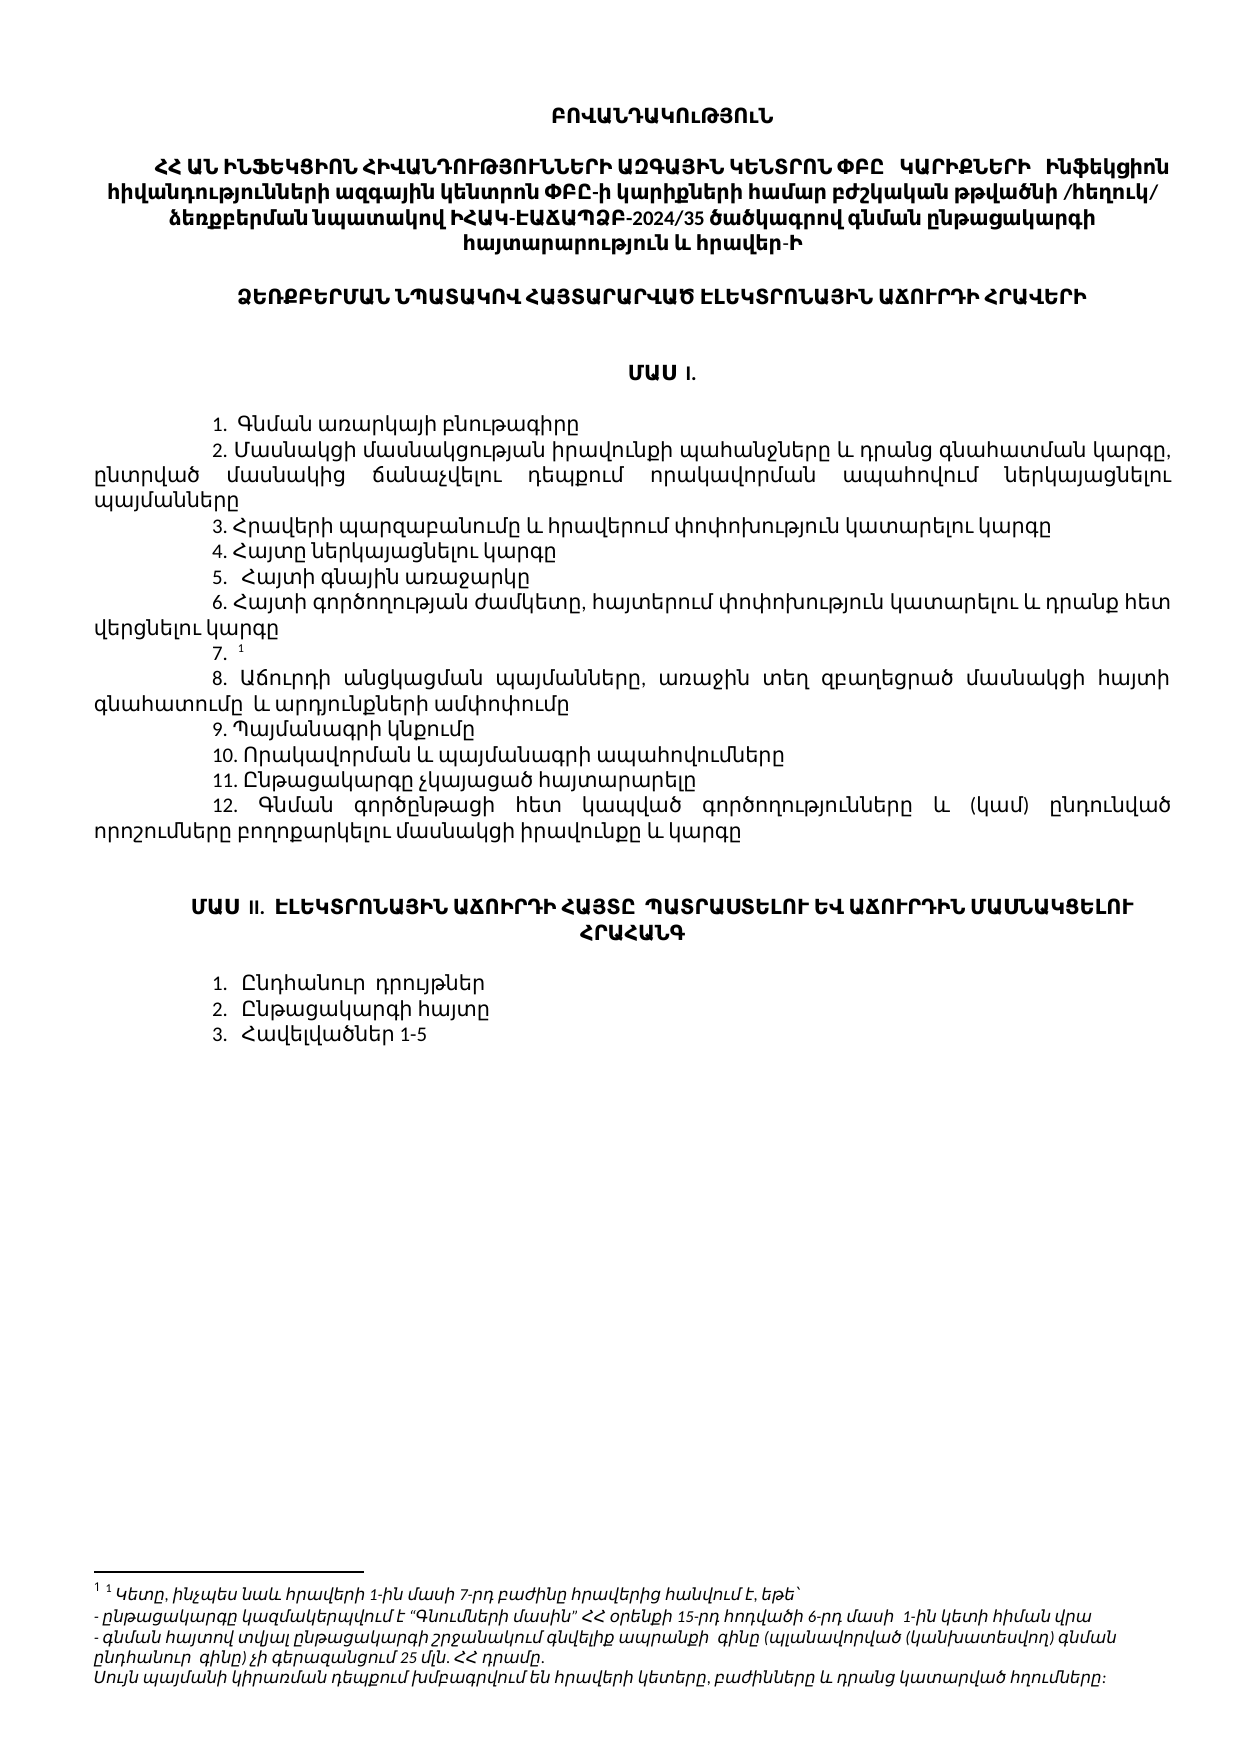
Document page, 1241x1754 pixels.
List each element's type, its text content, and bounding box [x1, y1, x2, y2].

text 3. Հրավերի պարզաբանումը և հրավերում փոփոխություն կատարելու կարգը [94, 513, 1171, 538]
text 4. Հայտը ներկայացնելու կարգը [94, 538, 1171, 564]
text ՁԵՌՔԲԵՐՄԱՆ ՆՊԱՏԱԿՈՎ ՀԱՅՏԱՐԱՐՎԱԾ ԷԼԵԿՏՐՈՆԱՅԻՆ ԱՃՈՒՐԴԻ ՀՐԱՎԵՐԻ [94, 284, 1171, 310]
text 1. Գնման առարկայի բնութագիրը [94, 411, 1171, 437]
text 1. Ընդհանուր դրույթներ [94, 971, 1171, 996]
text ԲՈՎԱՆԴԱԿՈւԹՅՈւՆ [94, 103, 1171, 128]
text 10. Որակավորման և պայմանագրի ապահովումները [94, 742, 1171, 767]
text 11. Ընթացակարգը չկայացած հայտարարելը [94, 767, 1171, 793]
text ՄԱՍ I. [94, 361, 1171, 386]
text 12. Գնման գործընթացի հետ կապված գործողությունները և (կամ) ընդունված որոշումները բողոքարկելու մասնակցի իրավունքը և կարգը [94, 793, 1171, 843]
text 2. Մասնակցի մասնակցության իրավունքի պահանջները և դրանց գնահատման կարգը, ընտրված մասնակից ճանաչվելու դեպքում որակավորման ապահովում ներկայացնելու պայմանները [94, 437, 1171, 513]
text ՀՀ ԱՆ ԻՆՖԵԿՑԻՈՆ ՀԻՎԱՆԴՈՒԹՅՈՒՆՆԵՐԻ ԱԶԳԱՅԻՆ ԿԵՆՏՐՈՆ ՓԲԸ ԿԱՐԻՔՆԵՐԻ Ինֆեկցիոն հիվանդությունների ազգային կենտրոն ՓԲԸ-ի կարիքների համար բժշկական թթվածնի /հեղուկ/ ձեռքբերման նպատակով ԻՀԱԿ-ԷԱՃԱՊՁԲ-2024/35 ծածկագրով գնման ընթացակարգի հայտարարություն և հրավեր-Ի [94, 154, 1171, 256]
text 5. Հայտի գնային առաջարկը [94, 564, 1171, 589]
text 3. Հավելվածներ 1-5 [94, 1021, 1171, 1047]
text 8. Աճուրդի անցկացման պայմանները, առաջին տեղ զբաղեցրած մասնակցի հայտի գնահատումը և արդյունքների ամփոփումը [94, 666, 1171, 716]
text ՄԱՍ II. ԷԼԵԿՏՐՈՆԱՅԻՆ ԱՃՈԻՐԴԻ ՀԱՅՏԸ ՊԱՏՐԱՍՏԵԼՈՒ ԵՎ ԱՃՈՒՐԴԻՆ ՄԱՍՆԱԿՑԵԼՈՒ ՀՐԱՀԱՆԳ [94, 894, 1171, 945]
text 6. Հայտի գործողության ժամկետը, հայտերում փոփոխություն կատարելու և դրանք հետ վերցնելու կարգը [94, 589, 1171, 640]
text 7. 1 [94, 640, 1171, 666]
text 9. Պայմանագրի կնքումը [94, 716, 1171, 742]
text 2. Ընթացակարգի հայտը [94, 996, 1171, 1021]
